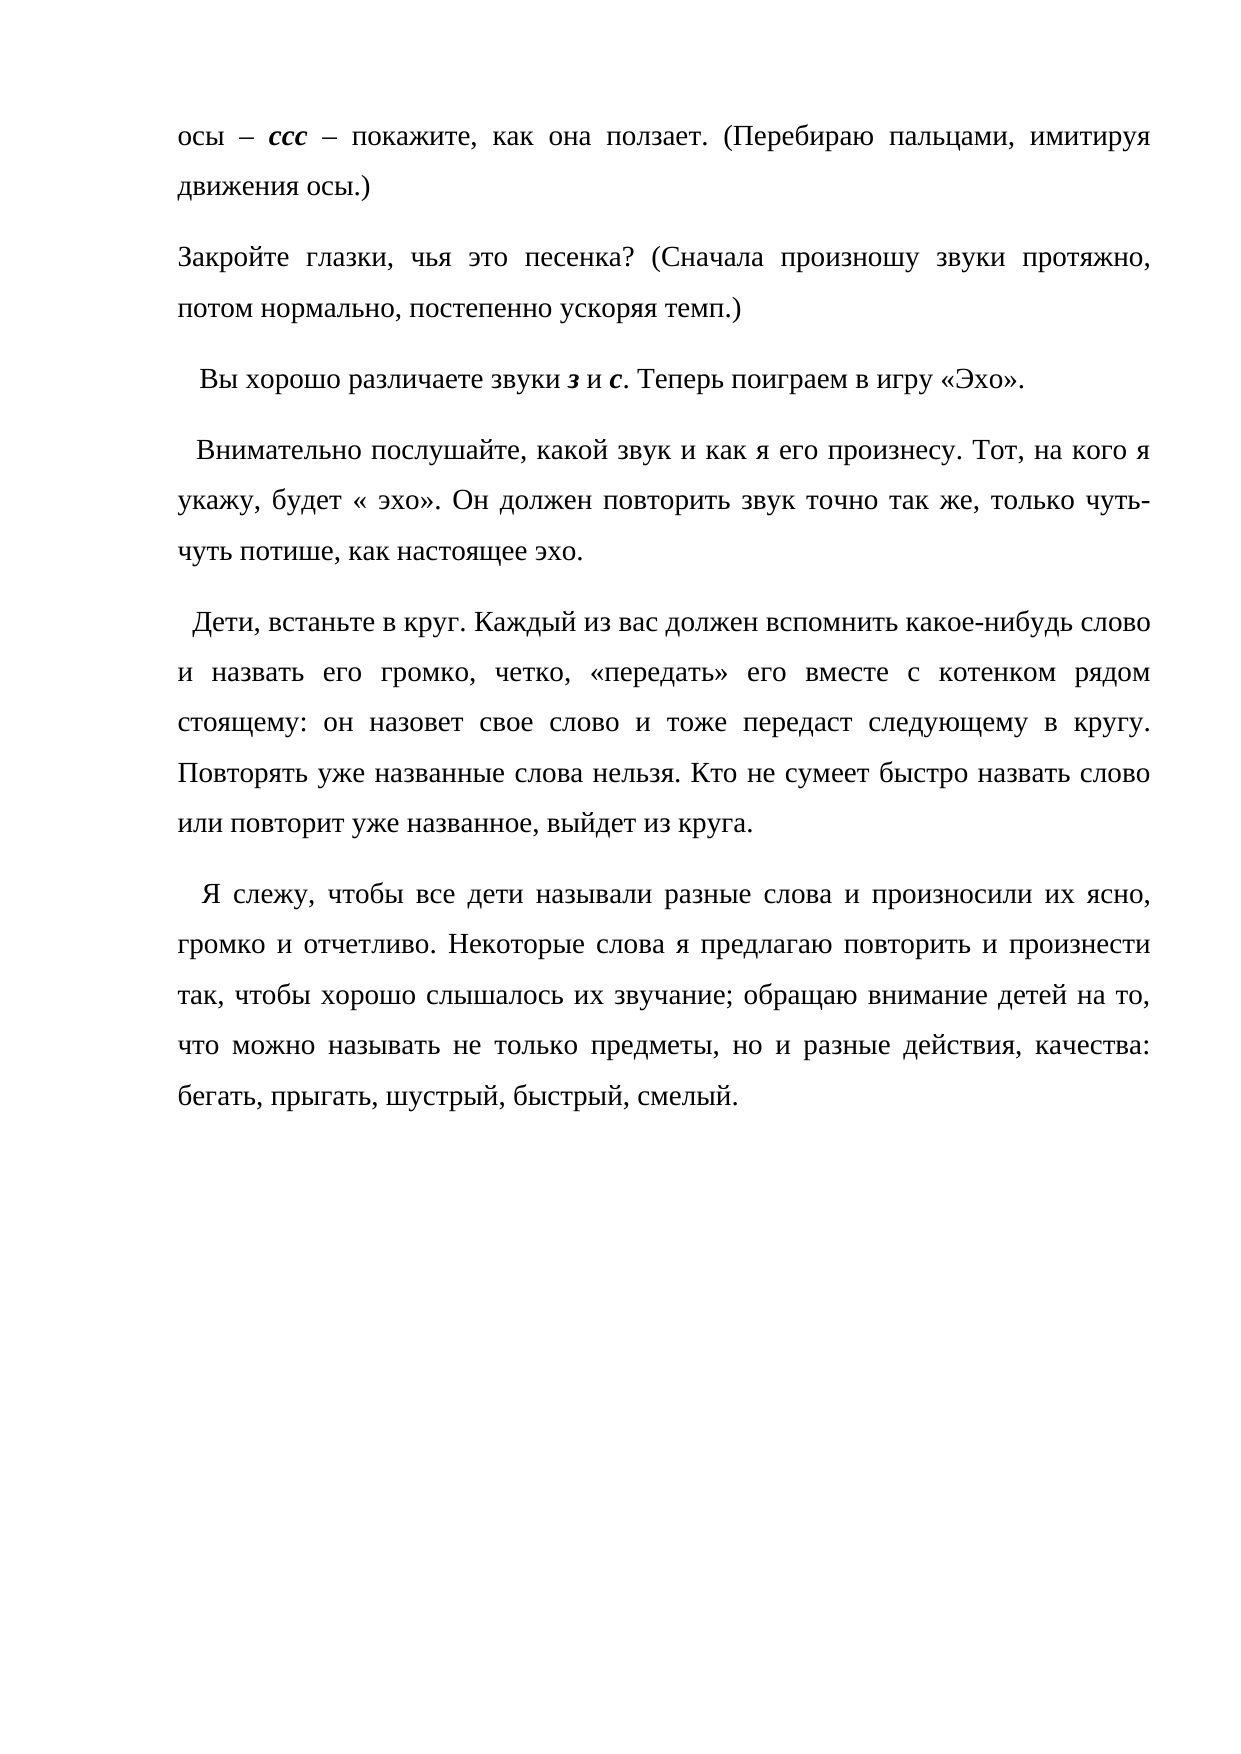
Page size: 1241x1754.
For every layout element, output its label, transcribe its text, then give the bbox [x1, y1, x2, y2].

text Я слежу, чтобы все дети называли разные слова и произносили их ясно, громко и отчетливо. Некоторые слова я предлагаю повторить и произнести так, чтобы хорошо слышалось их звучание; обращаю внимание детей на то, что можно называть не только предметы, но и разные действия, качества: бегать, прыгать, шустрый, быстрый, смелый. [177, 876, 1152, 1111]
text Дети, встаньте в круг. Каждый из вас должен вспомнить какое-нибудь слово и назвать его громко, четко, «передать» его вместе с котенком рядом стоящему: он назовет свое слово и тоже передаст следующему в кругу. Повторять уже названные слова нельзя. Кто не сумеет быстро назвать слово или повторит уже названное, выйдет из круга. [177, 604, 1152, 839]
text Закройте глазки, чья это песенка? (Сначала произношу звуки протяжно, потом нормально, постепенно ускоряя темп.) [177, 239, 1152, 323]
text Вы хорошо различаете звуки з и с. Теперь поиграем в игру «Эхо». [177, 361, 1152, 394]
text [177, 118, 1152, 202]
text Внимательно послушайте, какой звук и как я его произнесу. Тот, на кого я укажу, будет « эхо». Он должен повторить звук точно так же, только чуть-чуть потише, как настоящее эхо. [177, 432, 1152, 566]
